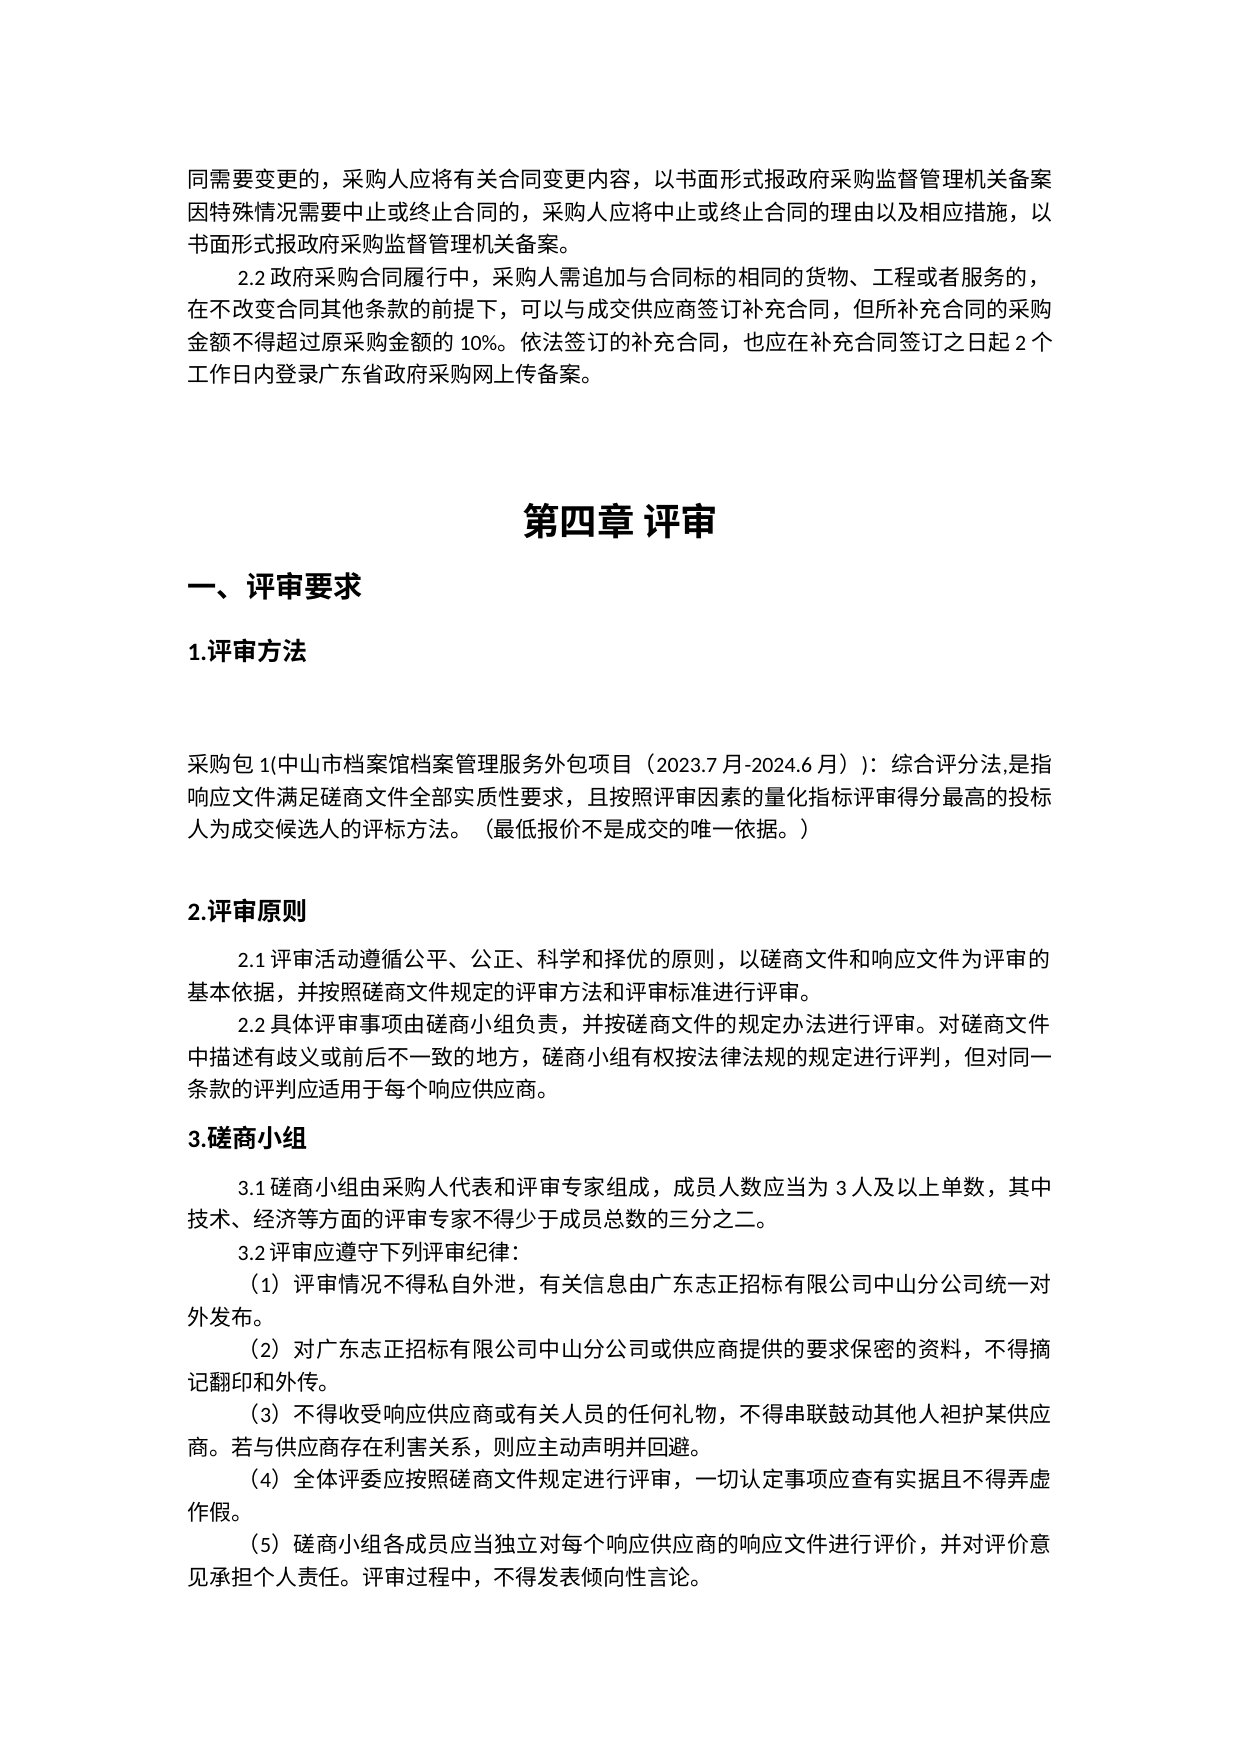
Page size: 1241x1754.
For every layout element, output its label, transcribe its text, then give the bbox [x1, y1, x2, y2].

text 2.1评审活动遵循公平、公正、科学和择优的原则，以磋商文件和响应文件为评审的基本依据，并按照磋商文件规定的评审方法和评审标准进行评审。 [187, 942, 1053, 1007]
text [187, 162, 1053, 259]
text （1）评审情况不得私自外泄，有关信息由广东志正招标有限公司中山分公司统一对外发布。 [187, 1267, 1053, 1332]
text 3.2评审应遵守下列评审纪律： [187, 1234, 1053, 1267]
text （5）磋商小组各成员应当独立对每个响应供应商的响应文件进行评价，并对评价意见承担个人责任。评审过程中，不得发表倾向性言论。 [187, 1527, 1053, 1592]
text 3.磋商小组 [187, 1104, 1053, 1169]
text 3.1磋商小组由采购人代表和评审专家组成，成员人数应当为3人及以上单数，其中技术、经济等方面的评审专家不得少于成员总数的三分之二。 [187, 1169, 1053, 1234]
text （3）不得收受响应供应商或有关人员的任何礼物，不得串联鼓动其他人袒护某供应商。若与供应商存在利害关系，则应主动声明并回避。 [187, 1397, 1053, 1462]
text 2.2具体评审事项由磋商小组负责，并按磋商文件的规定办法进行评审。对磋商文件中描述有歧义或前后不一致的地方，磋商小组有权按法律法规的规定进行评判，但对同一条款的评判应适用于每个响应供应商。 [187, 1007, 1053, 1104]
text （4）全体评委应按照磋商文件规定进行评审，一切认定事项应查有实据且不得弄虚作假。 [187, 1462, 1053, 1527]
text 采购包1(中山市档案馆档案管理服务外包项目（2023.7月-2024.6月）)：综合评分法,是指响应文件满足磋商文件全部实质性要求，且按照评审因素的量化指标评审得分最高的投标人为成交候选人的评标方法。（最低报价不是成交的唯一依据。） [187, 747, 1053, 844]
text 2.2政府采购合同履行中，采购人需追加与合同标的相同的货物、工程或者服务的，在不改变合同其他条款的前提下，可以与成交供应商签订补充合同，但所补充合同的采购金额不得超过原采购金额的10%。依法签订的补充合同，也应在补充合同签订之日起2个工作日内登录广东省政府采购网上传备案。 [187, 259, 1053, 389]
text 1.评审方法 [187, 617, 1053, 682]
text 第四章 评审 [187, 487, 1053, 552]
text 一、评审要求 [187, 552, 1053, 617]
text （2）对广东志正招标有限公司中山分公司或供应商提供的要求保密的资料，不得摘记翻印和外传。 [187, 1332, 1053, 1397]
text 2.评审原则 [187, 877, 1053, 942]
